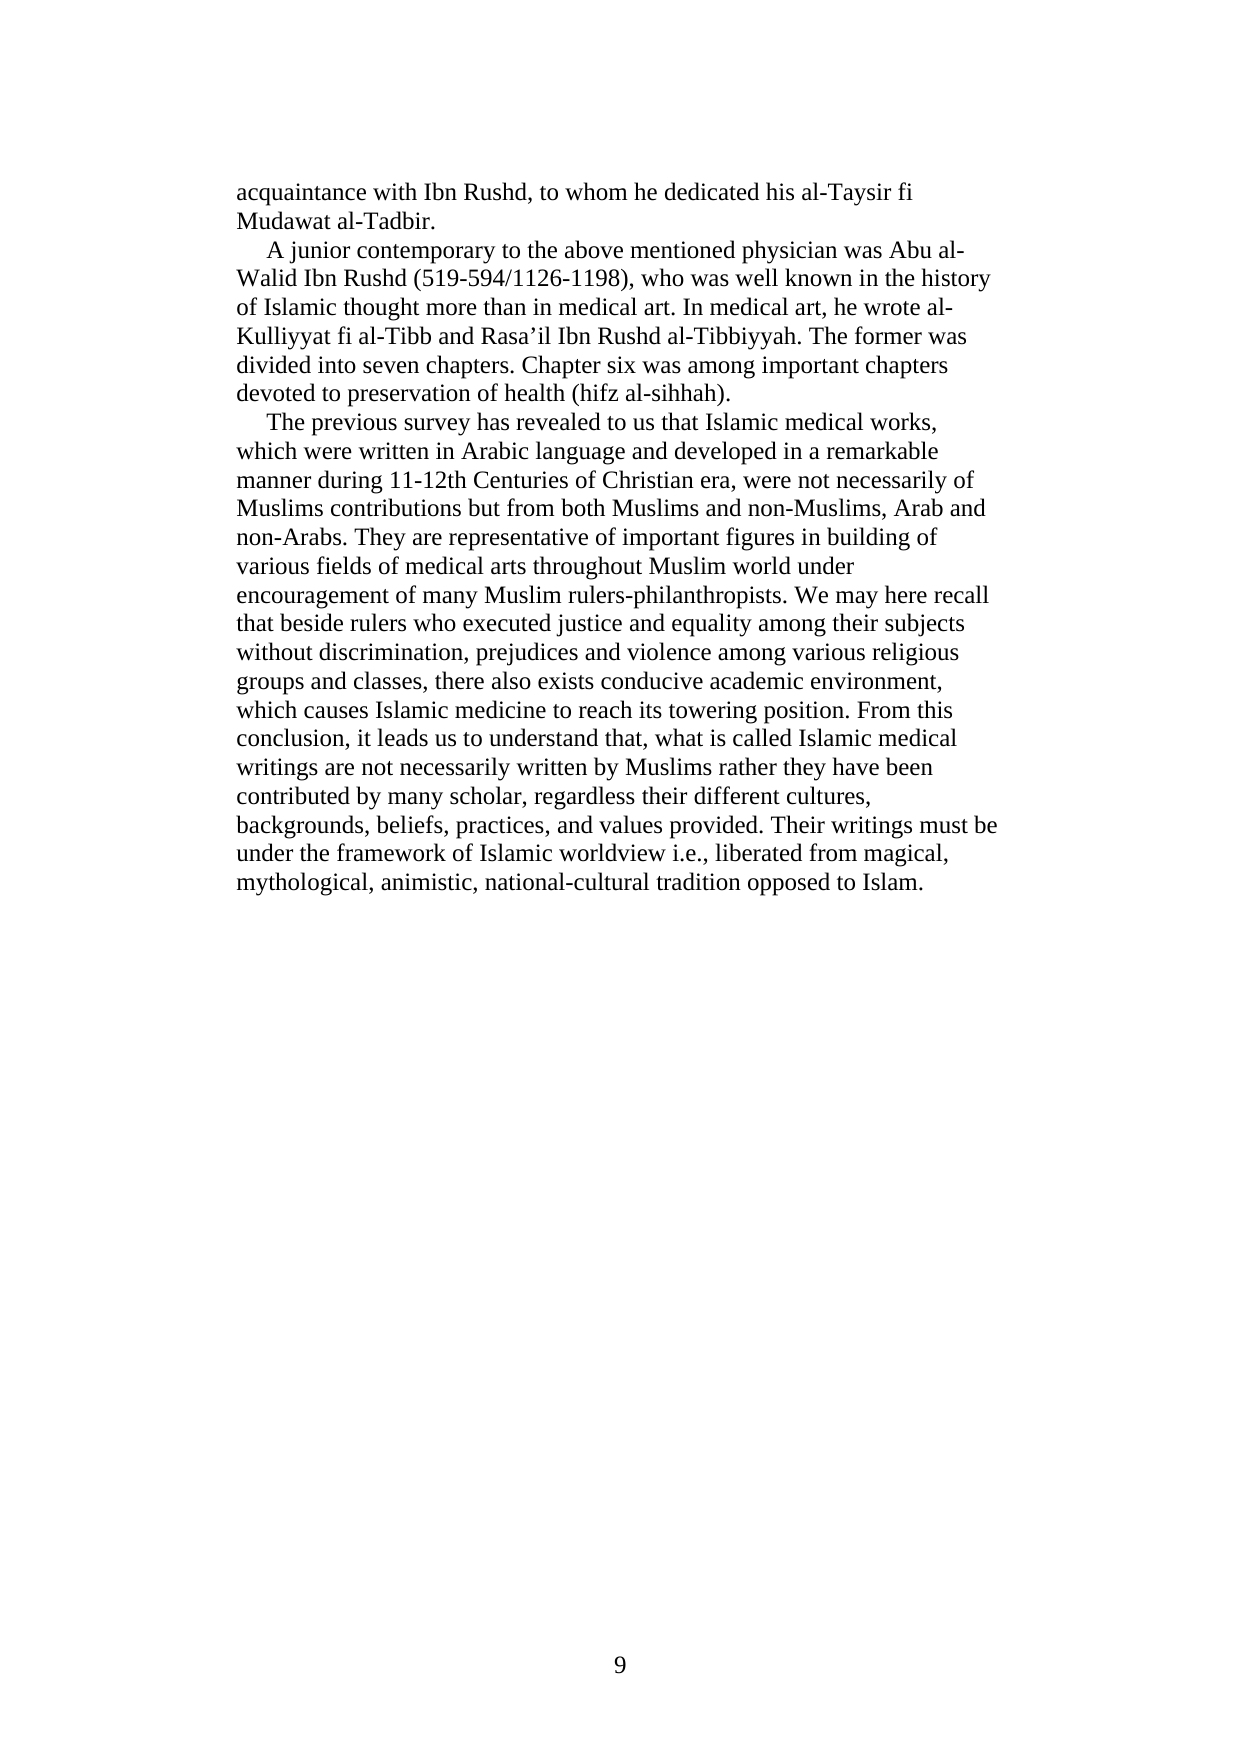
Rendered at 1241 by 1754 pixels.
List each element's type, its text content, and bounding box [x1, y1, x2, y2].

text The previous survey has revealed to us that Islamic medical works, which were written in Arabic language and developed in a remarkable manner during 11-12th Centuries of Christian era, were not necessarily of Muslims contributions but from both Muslims and non-Muslims, Arab and non-Arabs. They are representative of important figures in building of various fields of medical arts throughout Muslim world under encouragement of many Muslim rulers-philanthropists. We may here recall that beside rulers who executed justice and equality among their subjects without discrimination, prejudices and violence among various religious groups and classes, there also exists conducive academic environment, which causes Islamic medicine to reach its towering position. From this conclusion, it leads us to understand that, what is called Islamic medical writings are not necessarily written by Muslims rather they have been contributed by many scholar, regardless their different cultures, backgrounds, beliefs, practices, and values provided. Their writings must be under the framework of Islamic worldview i.e., liberated from magical, mythological, animistic, national-cultural tradition opposed to Islam. [236, 407, 1004, 896]
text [236, 177, 1004, 235]
text A junior contemporary to the above mentioned physician was Abu al-Walid Ibn Rushd (519-594/1126-1198), who was well known in the history of Islamic thought more than in medical art. In medical art, he wrote al-Kulliyyat fi al-Tibb and Rasa’il Ibn Rushd al-Tibbiyyah. The former was divided into seven chapters. Chapter six was among important chapters devoted to preservation of health (hifz al-sihhah). [236, 235, 1004, 407]
